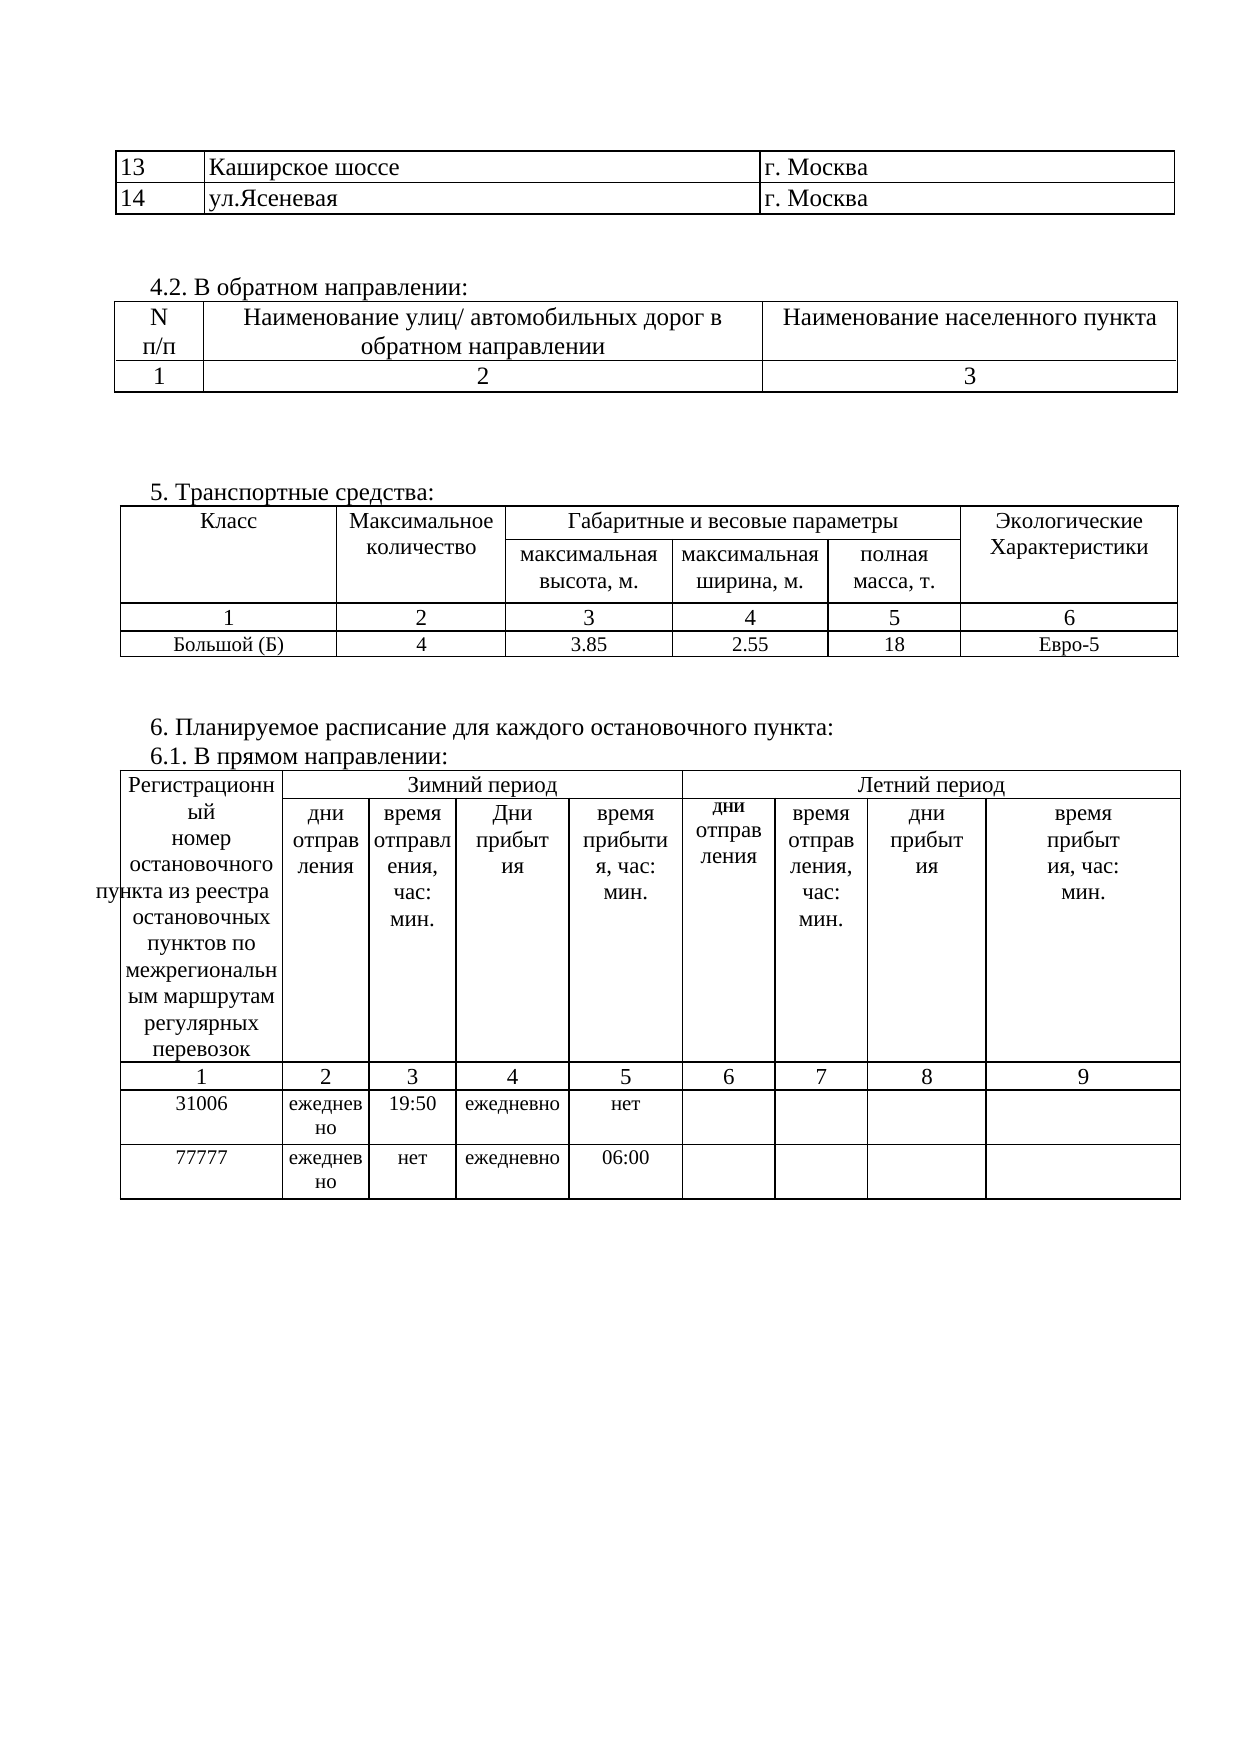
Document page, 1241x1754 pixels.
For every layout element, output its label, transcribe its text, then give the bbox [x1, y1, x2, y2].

table_cell ДНИ отправ ления [683, 799, 774, 1061]
table_cell 6 [961, 604, 1177, 630]
table_header Максимальное количество [337, 507, 505, 602]
table_cell 3 [370, 1063, 455, 1089]
table_cell 5 [570, 1063, 682, 1089]
table_header Летний период [683, 771, 1180, 798]
table_cell нет [570, 1091, 682, 1143]
table_cell время прибыти я, час: мин. [570, 799, 682, 1061]
table_header Класс [121, 507, 336, 602]
table_cell [683, 1145, 774, 1198]
table_cell 3 [763, 360, 1177, 391]
table_cell 9 [987, 1063, 1180, 1089]
table_header Наименование улиц/ автомобильных дорог в обратном направлении [204, 302, 762, 360]
table_header Регистрационный номер остановочного пункта из реестра остановочных пунктов по межрегиональным маршрутам регулярных перевозок [121, 771, 282, 1061]
table_cell 3 [506, 604, 672, 630]
table_header Зимний период [283, 771, 682, 798]
table_cell время отправл ения, час: мин. [370, 799, 455, 1061]
table_cell Каширское шоссе [205, 152, 759, 181]
table_cell 1 [121, 1063, 282, 1089]
table_cell [683, 1091, 774, 1143]
table_cell 06:00 [570, 1145, 682, 1198]
table_cell 2 [337, 604, 505, 630]
table_cell [987, 1091, 1180, 1143]
table_cell 6 [683, 1063, 774, 1089]
table_cell 4 [337, 632, 505, 656]
table_cell [987, 1145, 1180, 1198]
table_cell [868, 1145, 985, 1198]
table_cell полная масса, т. [829, 540, 960, 602]
table_cell [776, 1145, 867, 1198]
table_cell 31006 [121, 1091, 282, 1143]
text 6. Планируемое расписание для каждого остановочного пункта: [150, 712, 1090, 741]
table_cell дни прибыт ия [868, 799, 985, 1061]
table_cell Евро-5 [961, 632, 1177, 656]
table_cell ул.Ясеневая [205, 183, 759, 213]
table_cell 2 [204, 361, 762, 391]
text 6.1. В прямом направлении: [150, 741, 1090, 770]
table_cell ежедневно [457, 1145, 568, 1198]
table_cell максимальная высота, м. [506, 540, 672, 602]
table_cell 8 [868, 1063, 985, 1089]
table_cell 13 [117, 152, 204, 181]
table_cell 4 [673, 604, 827, 630]
table_cell г. Москва [761, 183, 1174, 213]
table_cell ежедневно [283, 1091, 368, 1143]
table_cell 18 [829, 632, 960, 656]
table_header Наименование населенного пункта [763, 302, 1177, 360]
table_cell нет [370, 1145, 455, 1198]
table_cell время отправ ления, час: мин. [776, 799, 867, 1061]
table_cell [776, 1091, 867, 1143]
text 5. Транспортные средства: [150, 477, 1090, 505]
text 4.2. В обратном направлении: [150, 272, 1090, 301]
table_cell 3.85 [506, 632, 672, 656]
table_cell время прибыт ия, час: мин. [987, 799, 1180, 1061]
table_header Экологические Характеристики [961, 507, 1177, 602]
table_cell Большой (Б) [121, 632, 336, 656]
table_cell 5 [829, 604, 960, 630]
table_cell 77777 [121, 1145, 282, 1198]
table_cell 4 [457, 1063, 568, 1089]
table_header Габаритные и весовые параметры [506, 507, 960, 539]
table_cell г. Москва [761, 152, 1174, 181]
table_cell [868, 1091, 985, 1143]
table_cell 19:50 [370, 1091, 455, 1143]
table_cell Дни прибыт ия [457, 799, 568, 1061]
table_cell ежедневно [457, 1091, 568, 1143]
table_cell 7 [776, 1063, 867, 1089]
table_header N п/п [115, 302, 203, 360]
table_cell 14 [117, 183, 204, 213]
table_cell максимальная ширина, м. [673, 540, 827, 602]
table_cell 1 [121, 604, 336, 630]
table_cell 2.55 [673, 632, 827, 656]
table_cell дни отправ ления [283, 799, 368, 1061]
table_cell ежедневно [283, 1145, 368, 1198]
table_cell 2 [283, 1063, 368, 1089]
table_cell 1 [115, 361, 203, 391]
